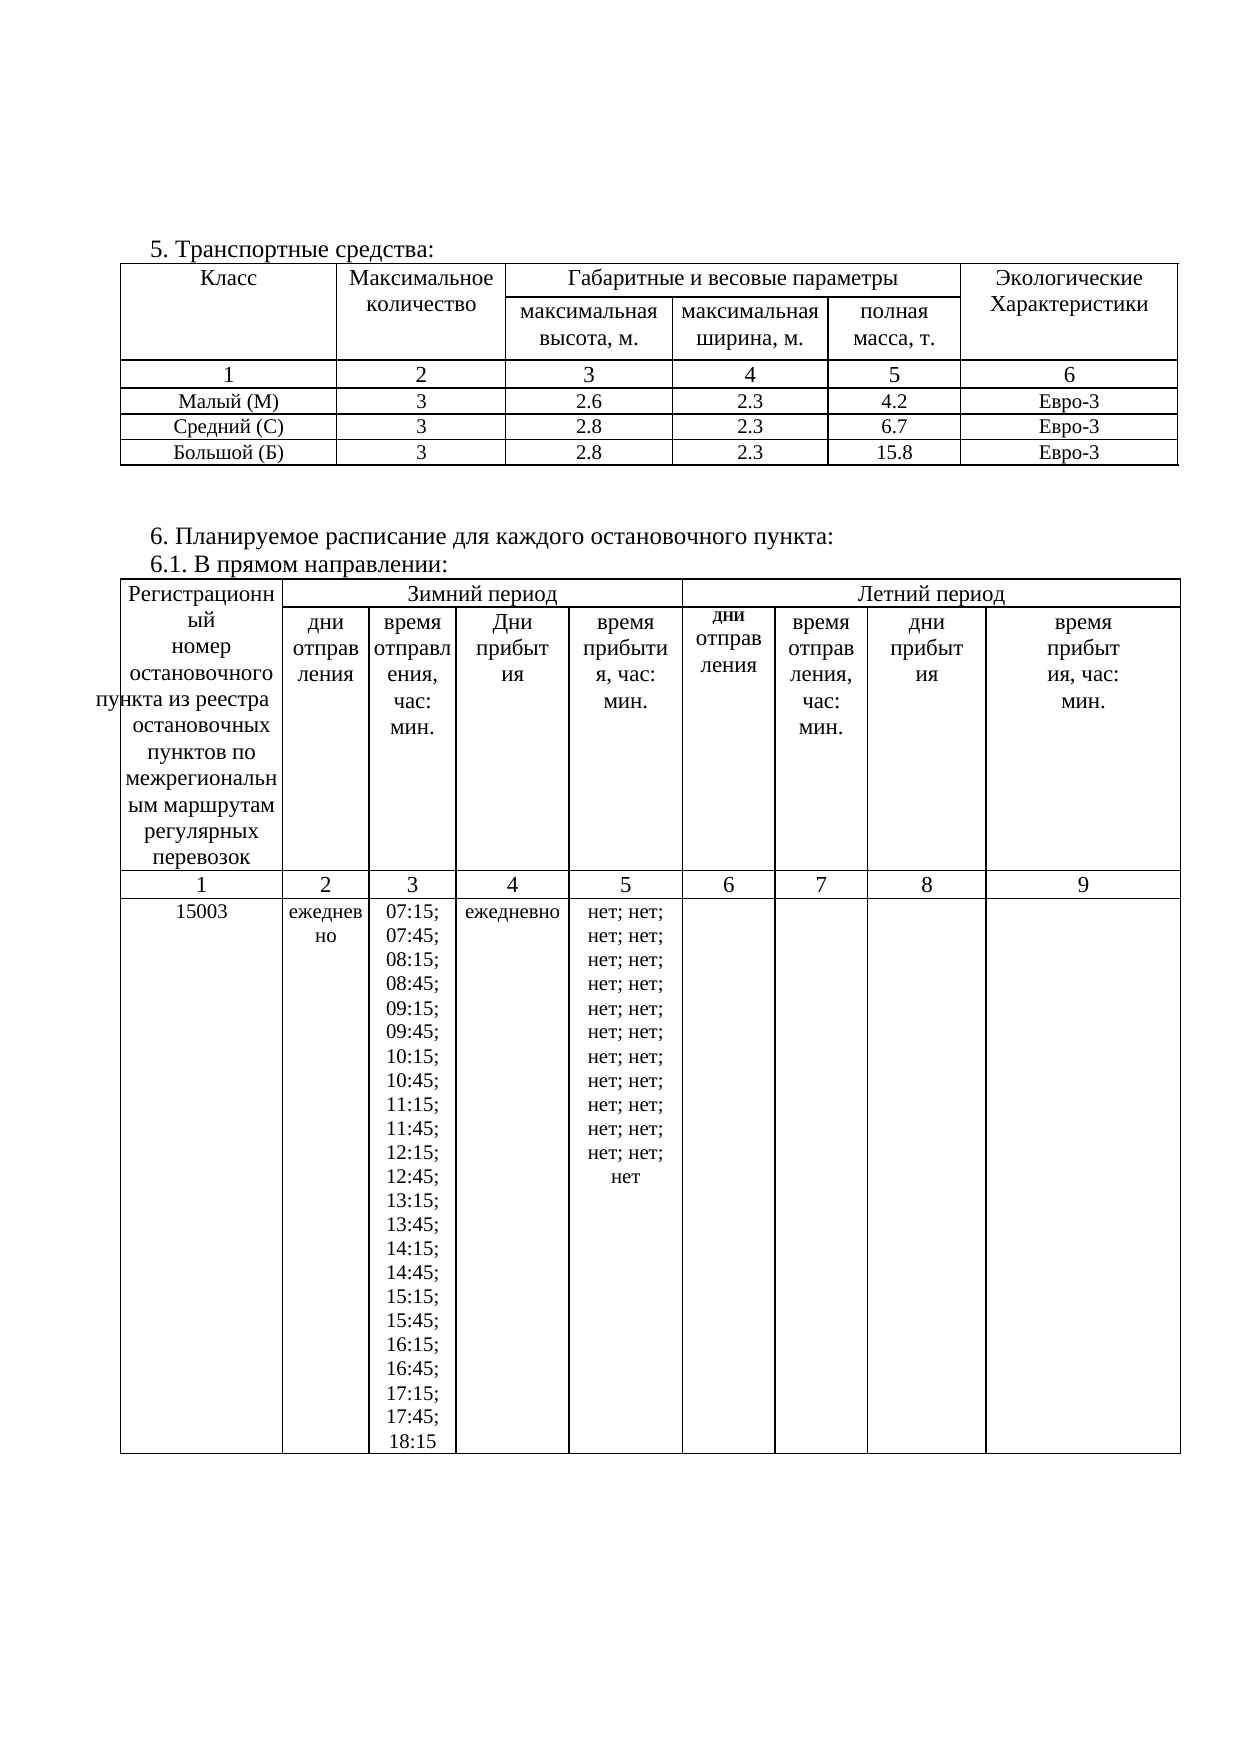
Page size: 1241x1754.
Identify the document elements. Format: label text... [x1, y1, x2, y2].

table_cell 6 [683, 871, 774, 898]
table_cell 3 [337, 389, 505, 413]
table_cell 6.7 [829, 415, 960, 438]
table_cell 7 [776, 871, 867, 898]
table_header Класс [121, 264, 336, 359]
table_cell 2.8 [506, 415, 672, 438]
table_cell ДНИ отправ ления [683, 608, 774, 870]
table_cell 3 [337, 440, 505, 464]
text 6. Планируемое расписание для каждого остановочного пункта: [150, 521, 1090, 549]
table_cell 2.8 [506, 440, 672, 464]
table_cell 9 [987, 871, 1180, 898]
table_cell Евро-3 [961, 389, 1177, 413]
table_cell Евро-3 [961, 440, 1177, 464]
text 6.1. В прямом направлении: [150, 549, 1090, 578]
table_cell 15.8 [829, 440, 960, 464]
table_cell 6 [961, 361, 1177, 387]
table_cell Евро-3 [961, 415, 1177, 438]
table_header Максимальное количество [337, 264, 505, 359]
table_cell 15003 [121, 899, 282, 1453]
table_cell 2 [283, 871, 368, 898]
table_cell [683, 899, 774, 1453]
table_cell 5 [829, 361, 960, 387]
table_header Летний период [683, 580, 1180, 606]
table_cell 4.2 [829, 389, 960, 413]
table_header Регистрационный номер остановочного пункта из реестра остановочных пунктов по межрегиональным маршрутам регулярных перевозок [121, 580, 282, 870]
table_cell [776, 899, 867, 1453]
table_cell ежедневно [283, 899, 368, 1453]
table_cell 2.3 [673, 415, 827, 438]
table_cell максимальная ширина, м. [673, 298, 827, 359]
table_cell 3 [370, 871, 455, 898]
table_cell дни отправ ления [283, 608, 368, 870]
table_cell время прибыти я, час: мин. [570, 608, 682, 870]
table_cell 8 [868, 871, 985, 898]
table_cell 07:15; 07:45; 08:15; 08:45; 09:15; 09:45; 10:15; 10:45; 11:15; 11:45; 12:15; 12:45; 13:15; 13:45; 14:15; 14:45; 15:15; 15:45; 16:15; 16:45; 17:15; 17:45; 18:15 [370, 899, 455, 1453]
table_cell время отправл ения, час: мин. [370, 608, 455, 870]
table_cell 2.3 [673, 389, 827, 413]
table_cell [868, 899, 985, 1453]
table_cell 2.6 [506, 389, 672, 413]
table_cell 2.3 [673, 440, 827, 464]
text 5. Транспортные средства: [150, 234, 1090, 263]
table_cell 1 [121, 361, 336, 387]
table_cell полная масса, т. [829, 298, 960, 359]
table_cell 1 [121, 871, 282, 898]
table_cell 5 [570, 871, 682, 898]
table_cell 4 [673, 361, 827, 387]
table_cell максимальная высота, м. [506, 298, 672, 359]
table_header Зимний период [283, 580, 682, 606]
table_header Экологические Характеристики [961, 264, 1177, 359]
table_cell дни прибыт ия [868, 608, 985, 870]
table_cell Малый (М) [121, 389, 336, 413]
table_cell 3 [337, 415, 505, 438]
table_cell Средний (С) [121, 415, 336, 438]
table_header Габаритные и весовые параметры [506, 264, 960, 296]
table_cell время прибыт ия, час: мин. [987, 608, 1180, 870]
table_cell ежедневно [457, 899, 568, 1453]
table_cell нет; нет; нет; нет; нет; нет; нет; нет; нет; нет; нет; нет; нет; нет; нет; нет; нет; нет; нет; нет; нет; нет; нет [570, 899, 682, 1453]
table_cell 3 [506, 361, 672, 387]
table_cell время отправ ления, час: мин. [776, 608, 867, 870]
table_cell [987, 899, 1180, 1453]
table_cell 4 [457, 871, 568, 898]
table_cell Большой (Б) [121, 440, 336, 464]
table_cell 2 [337, 361, 505, 387]
table_cell Дни прибыт ия [457, 608, 568, 870]
